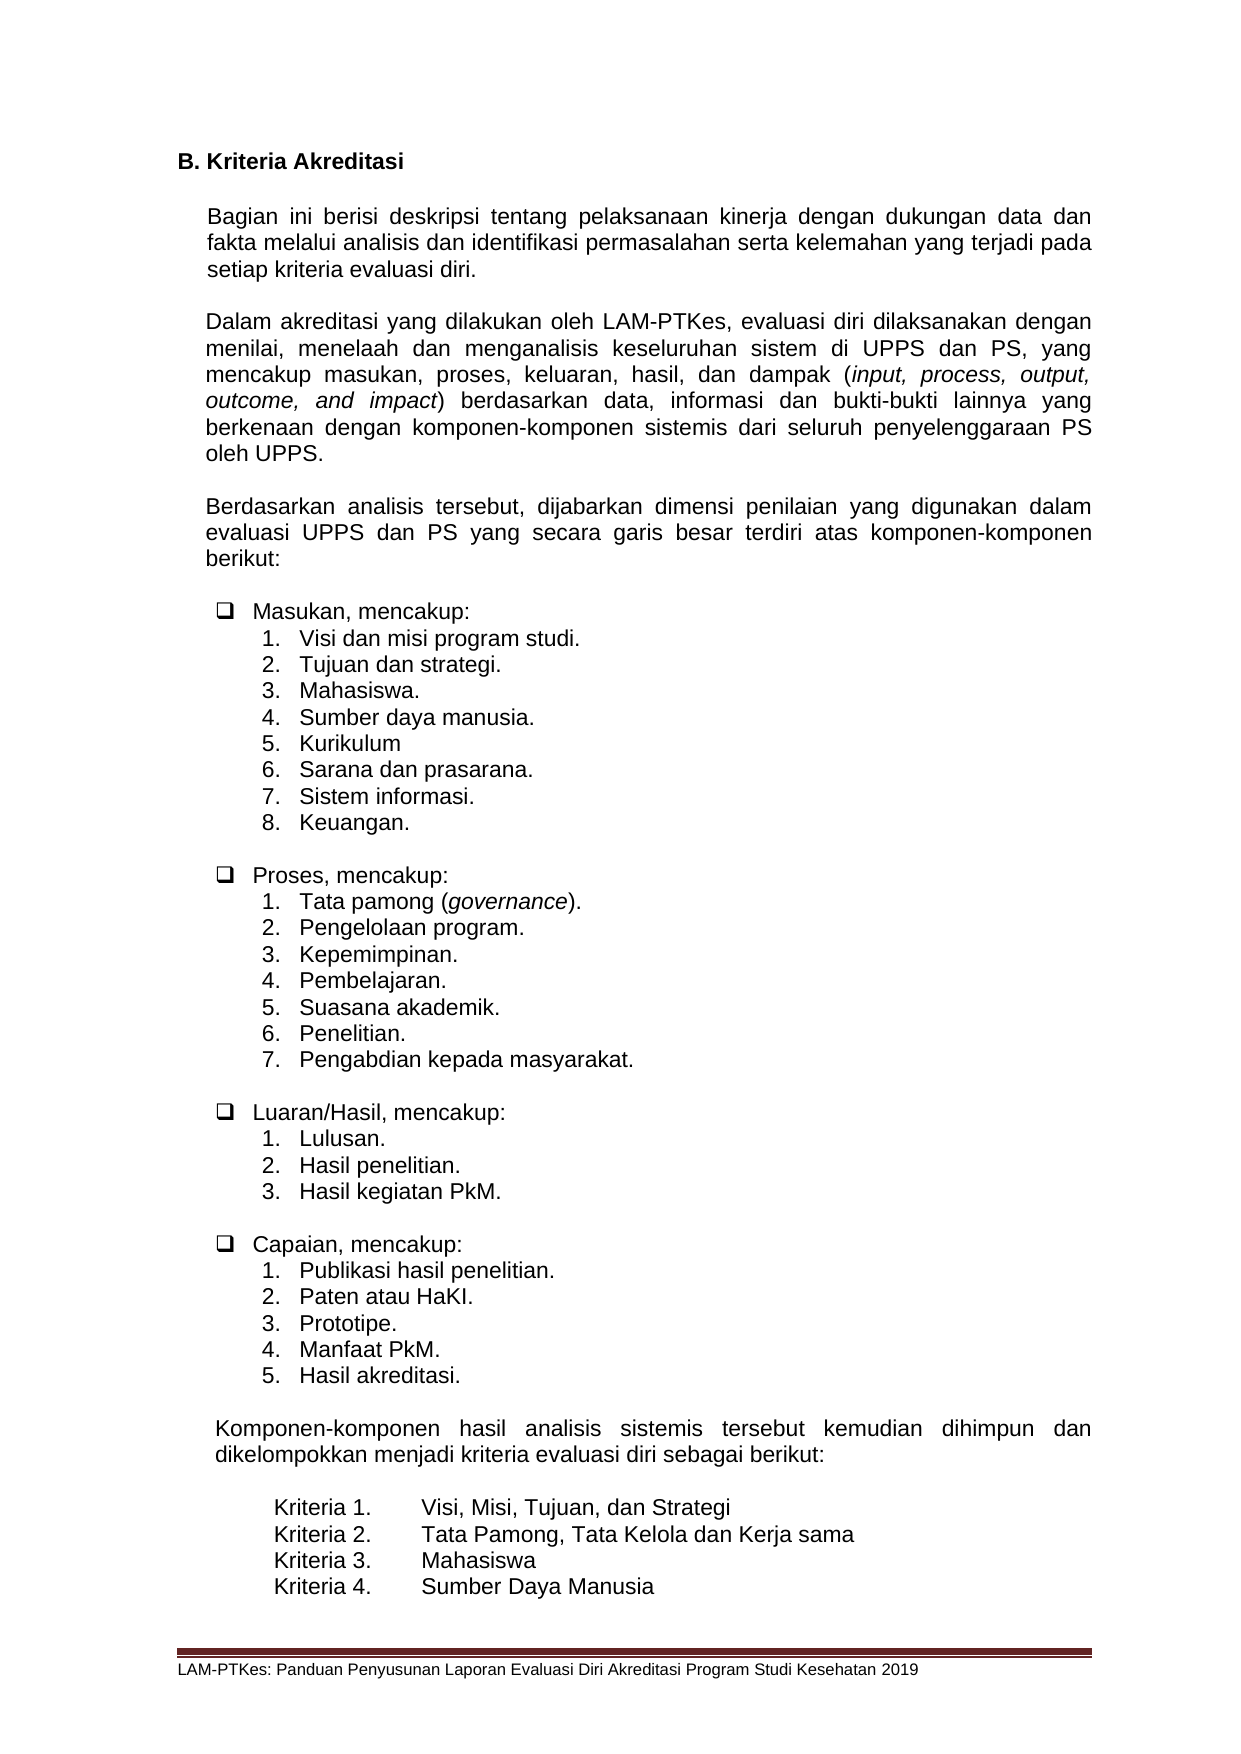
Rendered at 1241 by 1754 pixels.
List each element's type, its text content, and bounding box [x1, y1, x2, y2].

list Luaran/Hasil, mencakup: [215, 1099, 1092, 1125]
list Pengelolaan program. [262, 914, 1092, 941]
list Manfaat PkM. [262, 1336, 1092, 1362]
list Publikasi hasil penelitian. [262, 1257, 1092, 1283]
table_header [262, 1494, 410, 1606]
list Sistem informasi. [262, 783, 1092, 809]
list Tujuan dan strategi. [262, 651, 1092, 677]
list Masukan, mencakup: [215, 598, 1092, 624]
list Proses, mencakup: [215, 862, 1092, 888]
list Sarana dan prasarana. [262, 756, 1092, 783]
list Kepemimpinan. [262, 941, 1092, 967]
list Visi dan misi program studi. [262, 624, 1092, 651]
list Tata pamong (governance). [262, 888, 1092, 914]
subtitle B. Kriteria Akreditasi [177, 148, 1092, 174]
list Hasil akreditasi. [262, 1362, 1092, 1389]
list Penelitian. [262, 1020, 1092, 1046]
text Komponen-komponen hasil analisis sistemis tersebut kemudian dihimpun dan dikelompokkan menjadi kriteria evaluasi diri sebagai berikut: [215, 1415, 1092, 1468]
list Sumber daya manusia. [262, 703, 1092, 730]
list Mahasiswa. [262, 677, 1092, 703]
list Kurikulum [262, 730, 1092, 756]
list Prototipe. [262, 1310, 1092, 1336]
list Lulusan. [262, 1125, 1092, 1152]
text Bagian ini berisi deskripsi tentang pelaksanaan kinerja dengan dukungan data dan fakta melalui analisis dan identifikasi permasalahan serta kelemahan yang terjadi pada setiap kriteria evaluasi diri. [207, 203, 1092, 282]
text Dalam akreditasi yang dilakukan oleh LAM-PTKes, evaluasi diri dilaksanakan dengan menilai, menelaah dan menganalisis keseluruhan sistem di UPPS dan PS, yang mencakup masukan, proses, keluaran, hasil, dan dampak (input, process, output, outcome, and impact) berdasarkan data, informasi dan bukti-bukti lainnya yang berkenaan dengan komponen-komponen sistemis dari seluruh penyelenggaraan PS oleh UPPS. [205, 308, 1092, 466]
list Hasil kegiatan PkM. [262, 1178, 1092, 1204]
list Pengabdian kepada masyarakat. [262, 1046, 1092, 1072]
list Capaian, mencakup: [215, 1231, 1092, 1257]
text Berdasarkan analisis tersebut, dijabarkan dimensi penilaian yang digunakan dalam evaluasi UPPS dan PS yang secara garis besar terdiri atas komponen-komponen berikut: [205, 493, 1092, 572]
list Paten atau HaKI. [262, 1283, 1092, 1310]
list Keuangan. [262, 809, 1092, 835]
list Pembelajaran. [262, 967, 1092, 993]
list Suasana akademik. [262, 993, 1092, 1020]
list Hasil penelitian. [262, 1152, 1092, 1178]
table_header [410, 1494, 1089, 1606]
